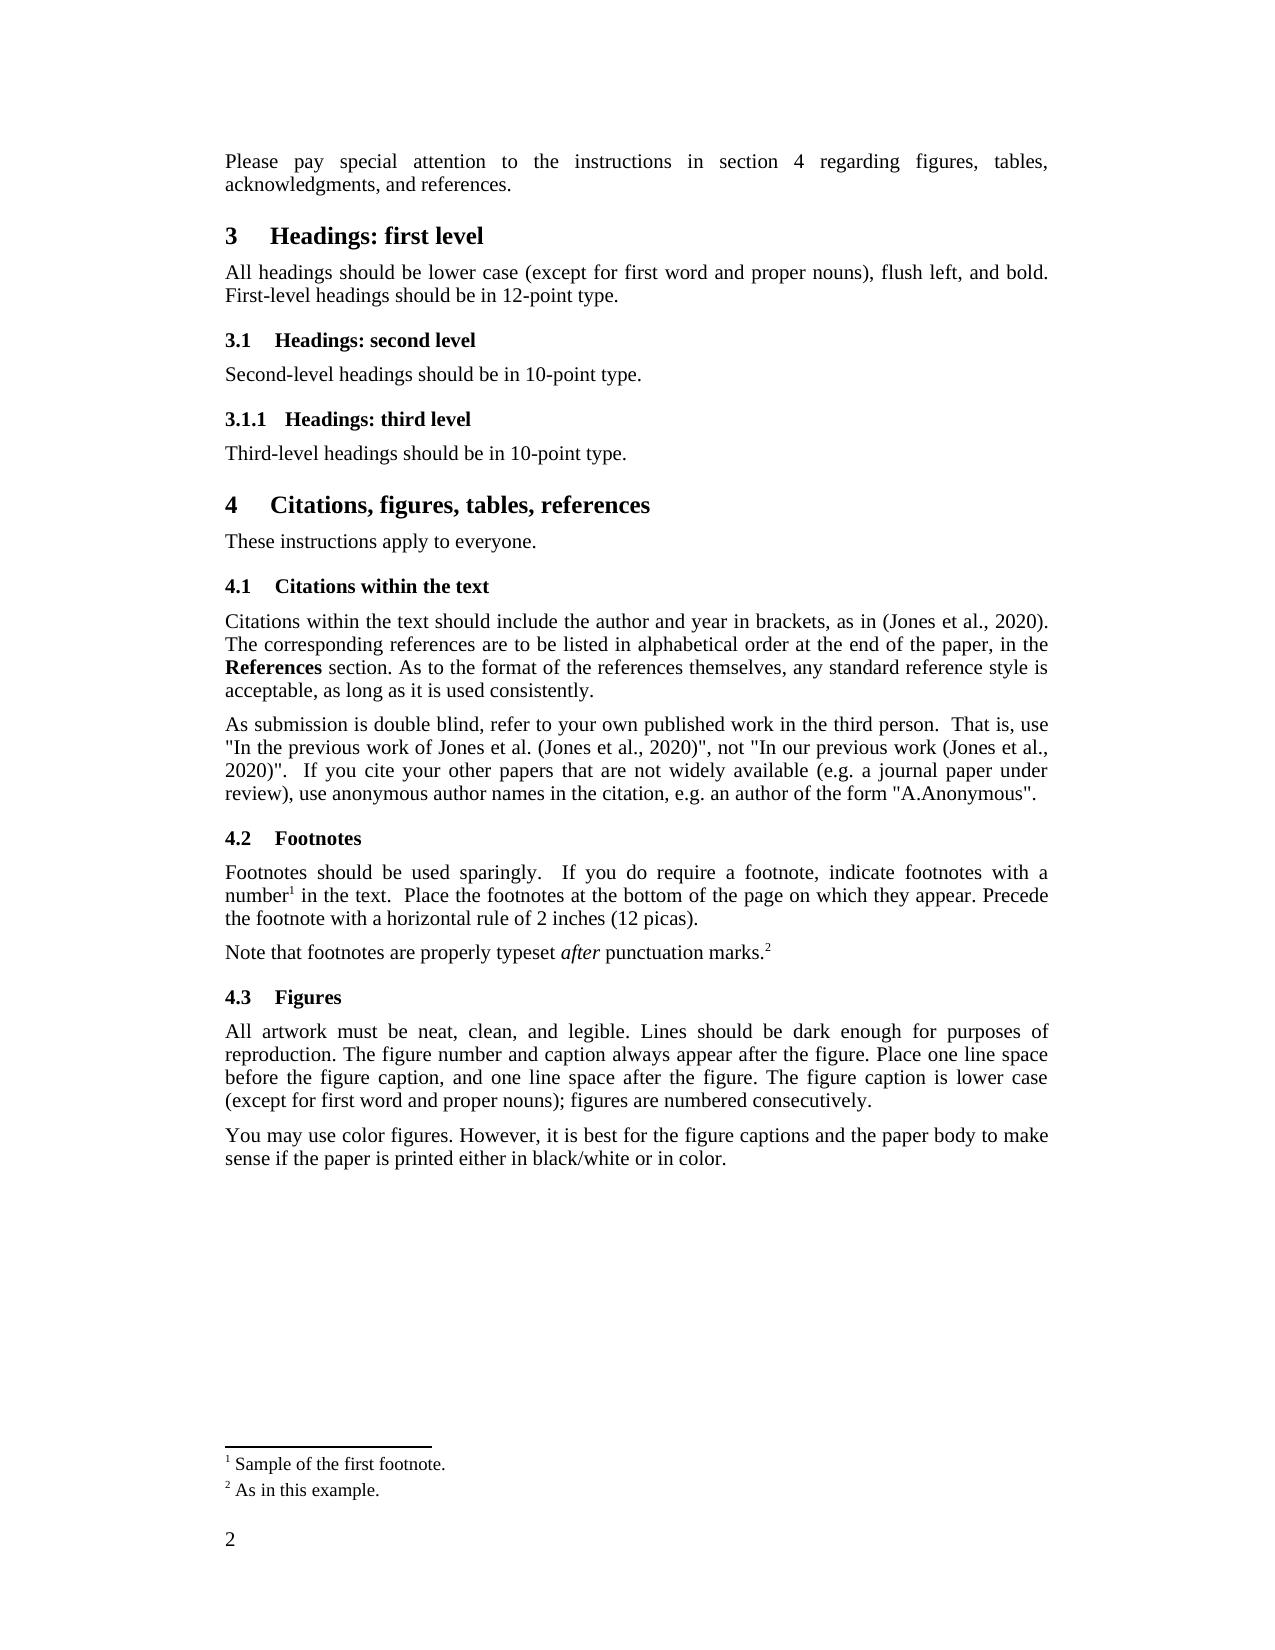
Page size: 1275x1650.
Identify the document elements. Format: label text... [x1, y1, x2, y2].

subtitle 4.2 Footnotes [225, 826, 1050, 849]
subtitle 4.3 Figures [225, 985, 1050, 1009]
text Note that footnotes are properly typeset after punctuation marks. [225, 941, 1050, 964]
text These instructions apply to everyone. [225, 531, 1050, 553]
subtitle 3.1.1 Headings: third level [225, 407, 1050, 431]
text As submission is double blind, refer to your own published work in the third person. That is, use "In the previous work of Jones et al. (Jones et al., 2020)", not "In our previous work (Jones et al., 2020)". If you cite your other papers that are not widely available (e.g. a journal paper under review), use anonymous author names in the citation, e.g. an author of the form "A.Anonymous". [225, 713, 1050, 805]
text All artwork must be neat, clean, and legible. Lines should be dark enough for purposes of reproduction. The figure number and caption always appear after the figure. Place one line space before the figure caption, and one line space after the figure. The figure caption is lower case (except for first word and proper nouns); figures are numbered consecutively. [225, 1021, 1050, 1112]
text All headings should be lower case (except for first word and proper nouns), flush left, and bold. First-level headings should be in 12-point type. [225, 261, 1050, 307]
text Please pay special attention to the instructions in section 4 regarding figures, tables, acknowledgments, and references. [225, 150, 1050, 196]
subtitle 3.1 Headings: second level [225, 328, 1050, 352]
subtitle 4 Citations, figures, tables, references [225, 490, 1050, 519]
subtitle 4.1 Citations within the text [225, 574, 1050, 598]
text Citations within the text should include the author and year in brackets, as in (Jones et al., 2020). The corresponding references are to be listed in alphabetical order at the end of the paper, in the References section. As to the format of the references themselves, any standard reference style is acceptable, as long as it is used consistently. [225, 610, 1050, 702]
text Second-level headings should be in 10-point type. [225, 363, 1050, 386]
text You may use color figures. However, it is best for the figure captions and the paper body to make sense if the paper is printed either in black/white or in color. [225, 1124, 1050, 1169]
text Footnotes should be used sparingly. If you do require a footnote, indicate footnotes with a number in the text. Place the footnotes at the bottom of the page on which they appear. Precede the footnote with a horizontal rule of 2 inches (12 picas). [225, 861, 1050, 930]
subtitle 3 Headings: first level [225, 221, 1050, 249]
text Third-level headings should be in 10-point type. [225, 442, 1050, 465]
